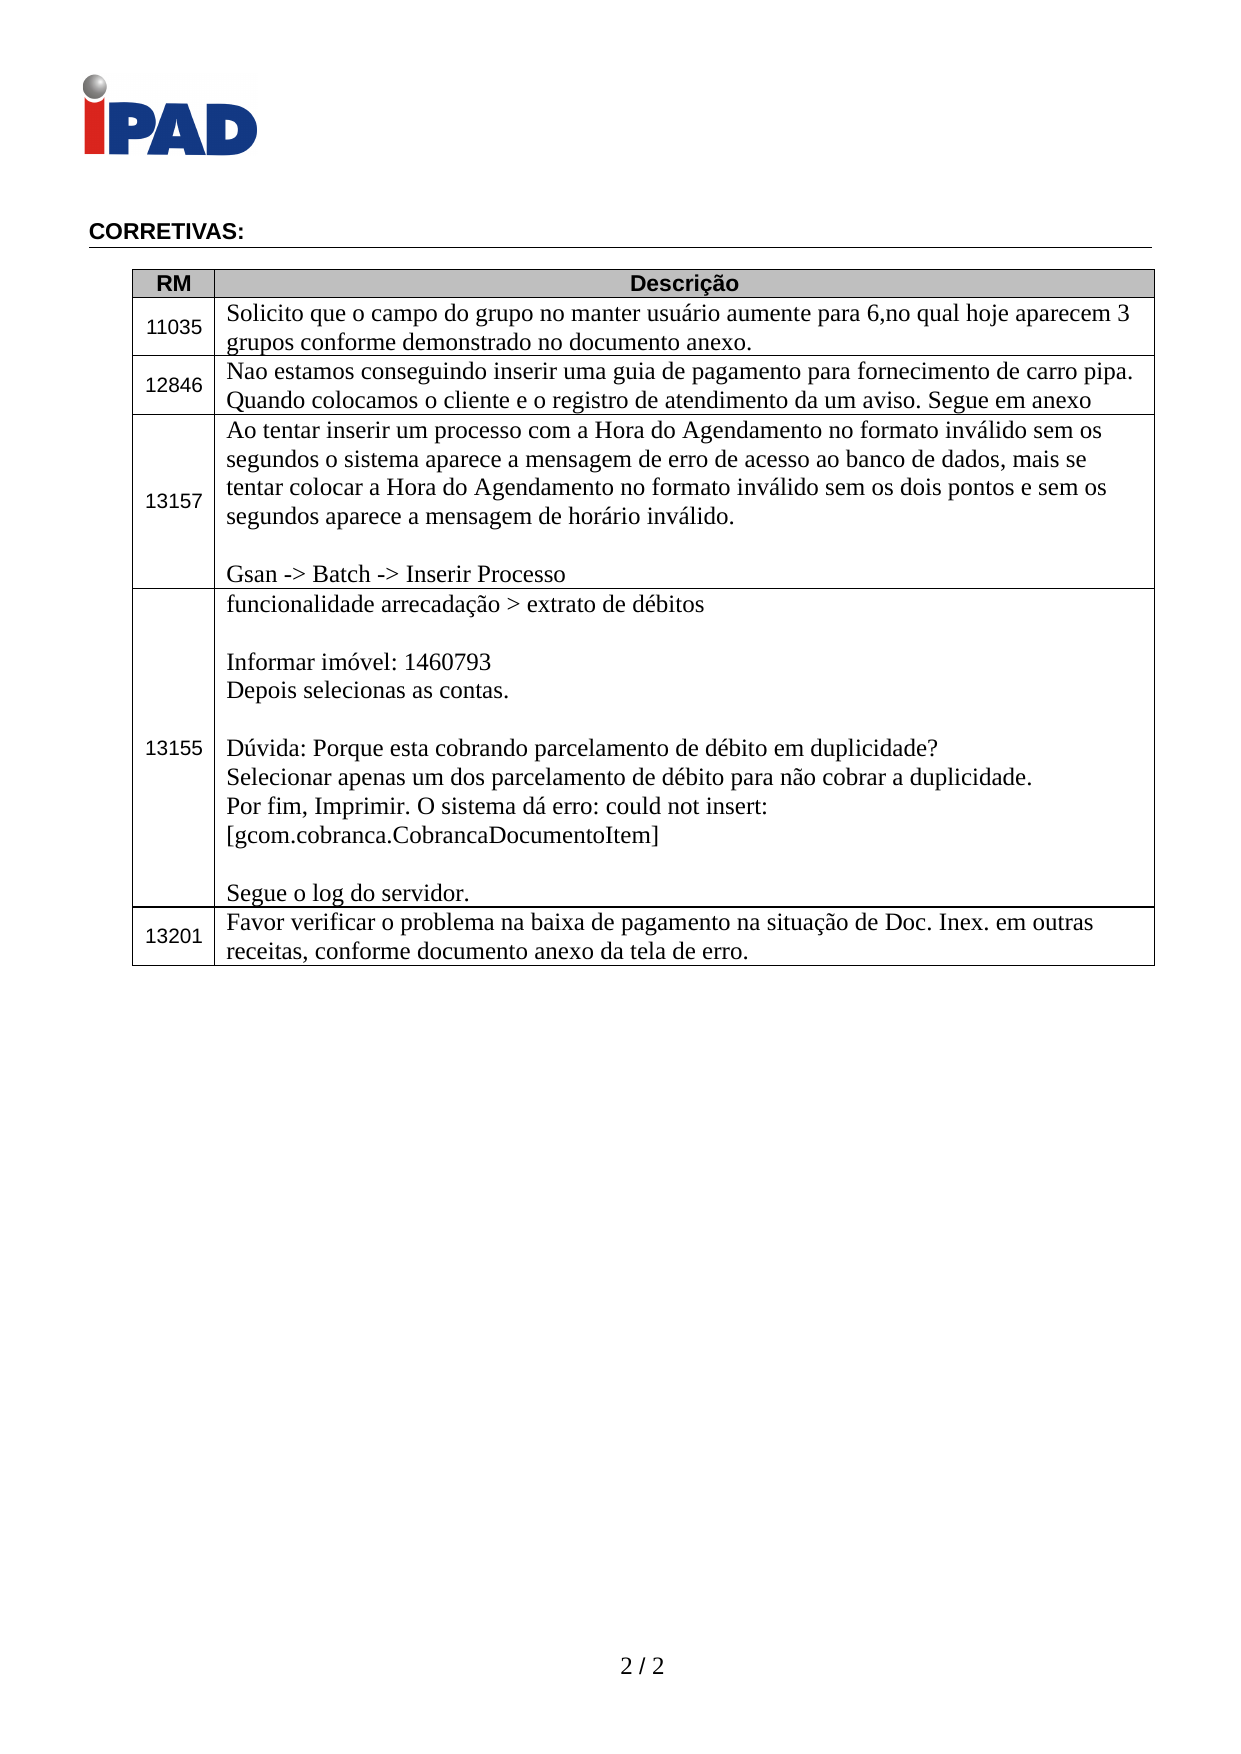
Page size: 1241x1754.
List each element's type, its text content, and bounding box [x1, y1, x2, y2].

table_cell 13157 [133, 415, 214, 588]
text CORRETIVAS: [88, 218, 1152, 248]
table_cell Ao tentar inserir um processo com a Hora do Agendamento no formato inválido sem os segundos o sistema aparece a mensagem de erro de acesso ao banco de dados, mais se tentar colocar a Hora do Agendamento no formato inválido sem os dois pontos e sem os segundos aparece a mensagem de horário inválido. Gsan -> Batch -> Inserir Processo [215, 415, 1154, 588]
table_cell Solicito que o campo do grupo no manter usuário aumente para 6,no qual hoje aparecem 3 grupos conforme demonstrado no documento anexo. [215, 298, 1154, 355]
table_cell 13155 [133, 589, 214, 906]
table_cell 12846 [133, 356, 214, 414]
table_header Descrição [215, 270, 1154, 297]
table_cell Favor verificar o problema na baixa de pagamento na situação de Doc. Inex. em outras receitas, conforme documento anexo da tela de erro. [215, 908, 1154, 965]
table_cell Nao estamos conseguindo inserir uma guia de pagamento para fornecimento de carro pipa. Quando colocamos o cliente e o registro de atendimento da um aviso. Segue em anexo [215, 356, 1154, 414]
table_header RM [133, 270, 214, 297]
table_cell funcionalidade arrecadação > extrato de débitos Informar imóvel: 1460793 Depois selecionas as contas. Dúvida: Porque esta cobrando parcelamento de débito em duplicidade? Selecionar apenas um dos parcelamento de débito para não cobrar a duplicidade. Por fim, Imprimir. O sistema dá erro: could not insert: [gcom.cobranca.CobrancaDocumentoItem] Segue o log do servidor. [215, 589, 1154, 906]
table_cell 11035 [133, 298, 214, 355]
table_cell 13201 [133, 908, 214, 965]
picture [82, 73, 258, 156]
